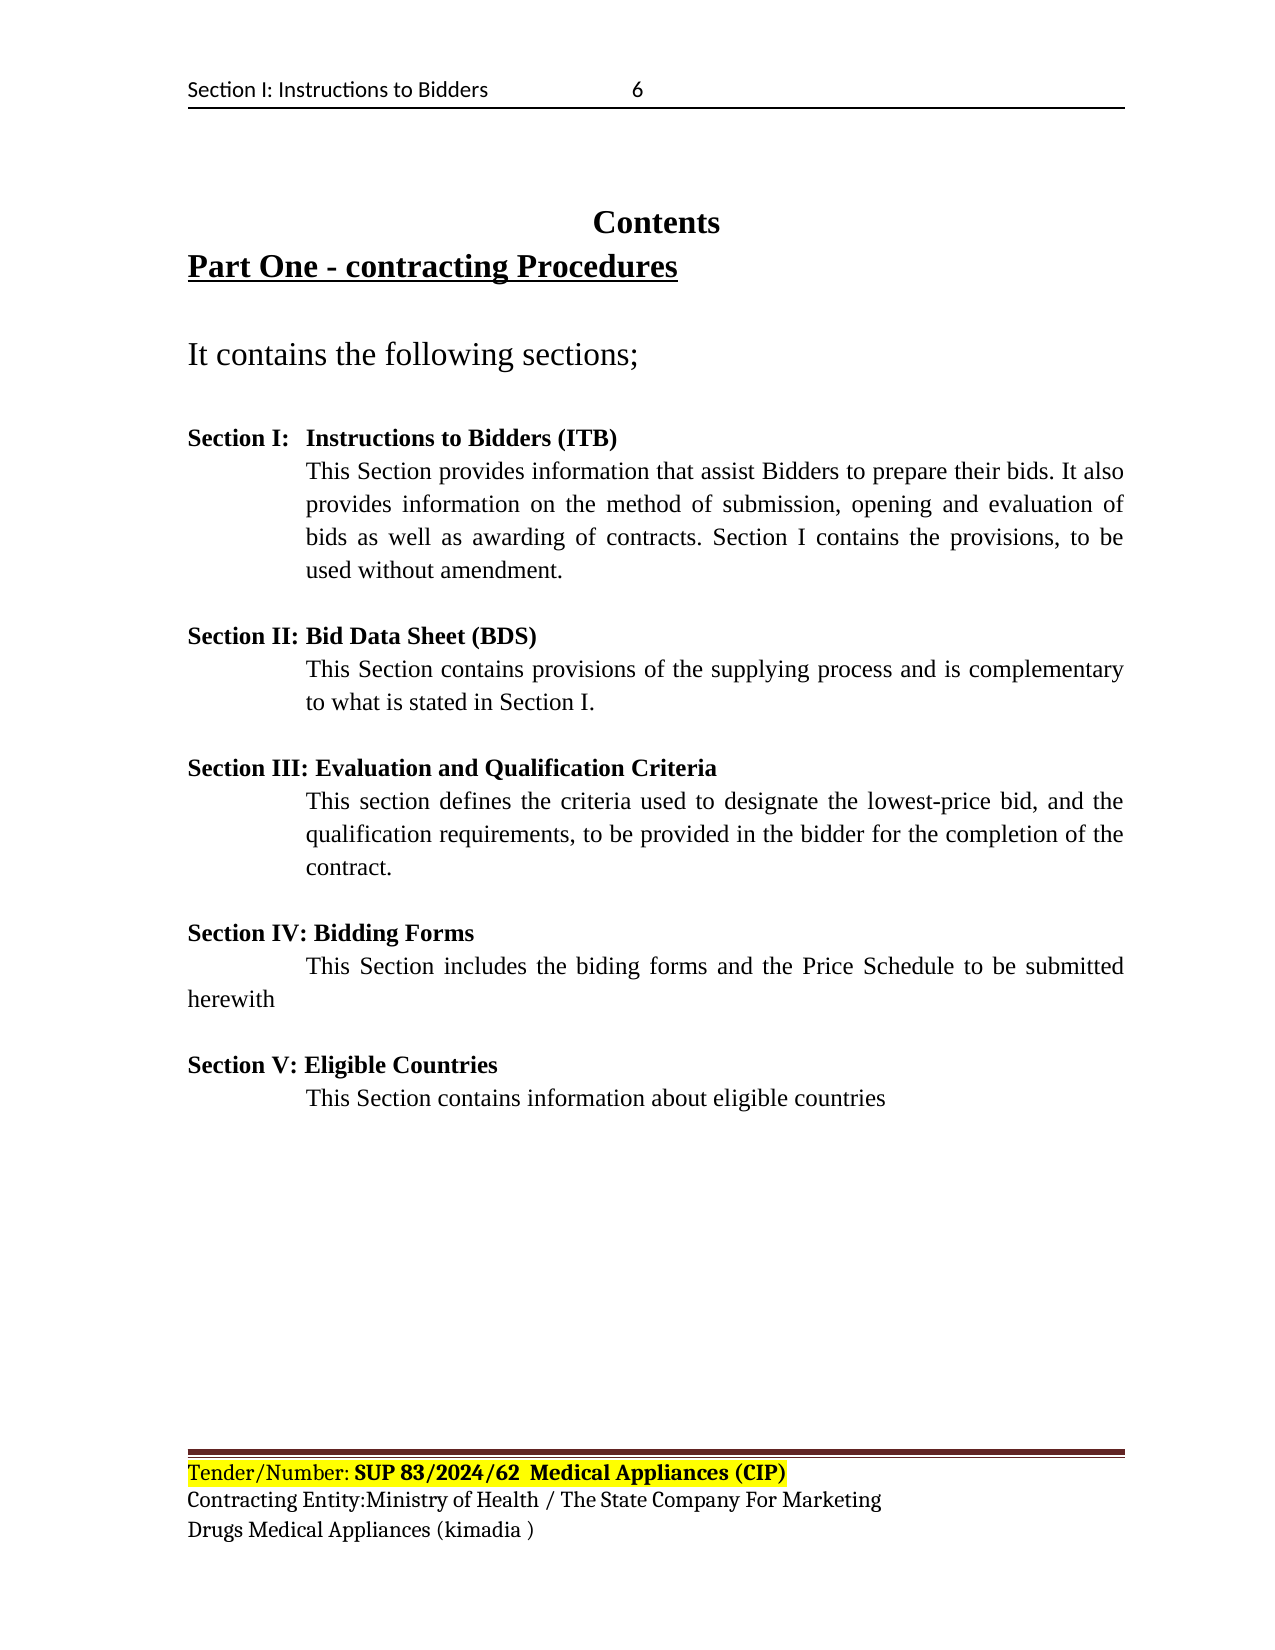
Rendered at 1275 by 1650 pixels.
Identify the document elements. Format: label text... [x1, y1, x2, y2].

text Part One - contracting Procedures [187, 246, 1125, 285]
text This Section includes the biding forms and the Price Schedule to be submitted herewith [187, 951, 1125, 1013]
text Section IV: Bidding Forms [187, 918, 1125, 947]
text Section V: Eligible Countries [187, 1050, 1125, 1079]
text Contents [187, 202, 1125, 241]
text This Section provides information that assist Bidders to prepare their bids. It also provides information on the method of submission, opening and evaluation of bids as well as awarding of contracts. Section I contains the provisions, to be used without amendment. [306, 456, 1125, 583]
text Section II: Bid Data Sheet (BDS) [187, 621, 1125, 649]
text This section defines the criteria used to designate the lowest-price bid, and the qualification requirements, to be provided in the bidder for the completion of the contract. [306, 786, 1125, 881]
text This Section contains information about eligible countries [187, 1083, 1125, 1112]
text This Section contains provisions of the supplying process and is complementary to what is stated in Section I. [306, 654, 1125, 716]
text Section I: Instructions to Bidders (ITB) [187, 423, 1125, 451]
text Section III: Evaluation and Qualification Criteria [187, 753, 1125, 782]
text It contains the following sections; [187, 334, 1125, 373]
